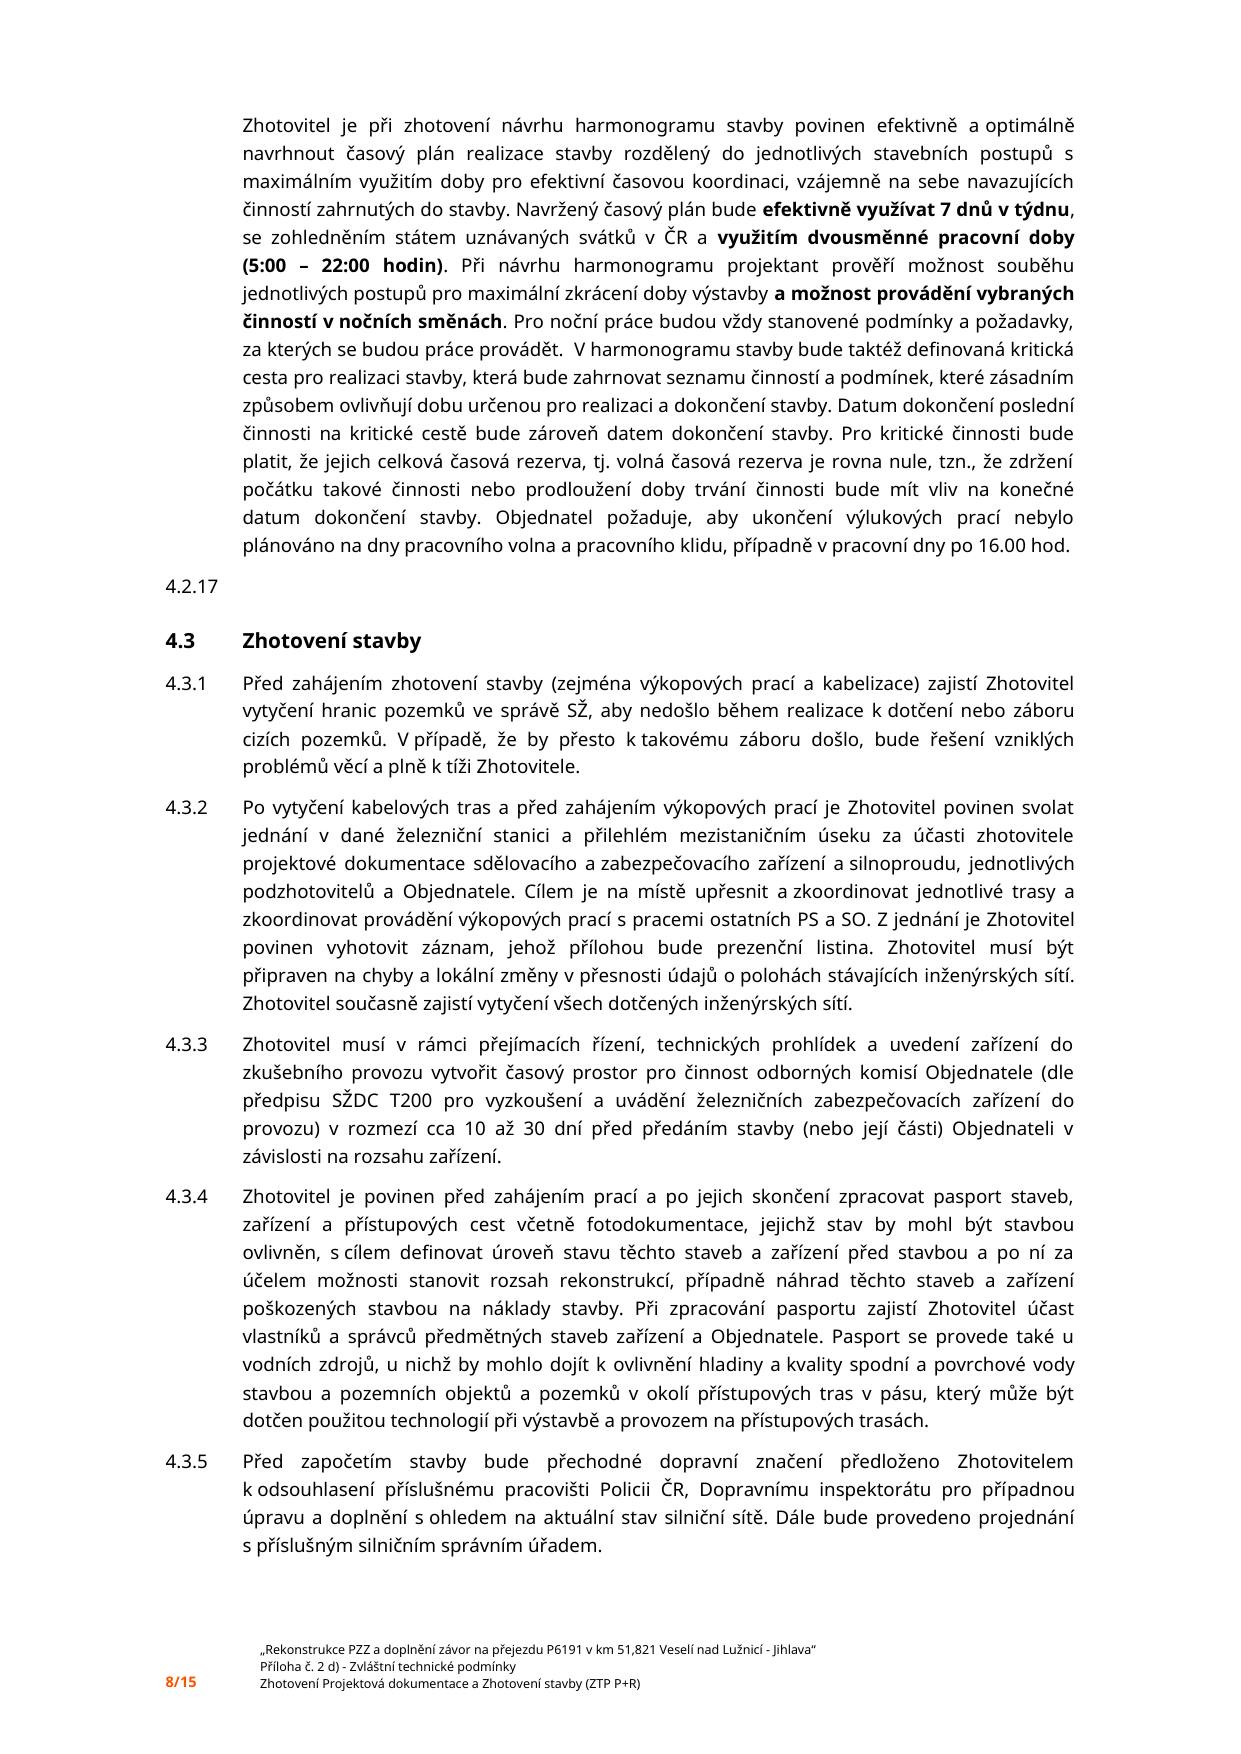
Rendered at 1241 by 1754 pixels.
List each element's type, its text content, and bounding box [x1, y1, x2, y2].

text Zhotovení stavby [165, 626, 1075, 654]
text Před započetím stavby bude přechodné dopravní značení předloženo Zhotovitelem k odsouhlasení příslušnému pracovišti Policii ČR, Dopravnímu inspektorátu pro případnou úpravu a doplnění s ohledem na aktuální stav silniční sítě. Dále bude provedeno projednání s příslušným silničním správním úřadem. [165, 1448, 1075, 1558]
text Zhotovitel musí v rámci přejímacích řízení, technických prohlídek a uvedení zařízení do zkušebního provozu vytvořit časový prostor pro činnost odborných komisí Objednatele (dle předpisu SŽDC T200 pro vyzkoušení a uvádění železničních zabezpečovacích zařízení do provozu) v rozmezí cca 10 až 30 dní před předáním stavby (nebo její části) Objednateli v závislosti na rozsahu zařízení. [165, 1031, 1075, 1169]
text Zhotovitel je povinen před zahájením prací a po jejich skončení zpracovat pasport staveb, zařízení a přístupových cest včetně fotodokumentace, jejichž stav by mohl být stavbou ovlivněn, s cílem definovat úroveň stavu těchto staveb a zařízení před stavbou a po ní za účelem možnosti stanovit rozsah rekonstrukcí, případně náhrad těchto staveb a zařízení poškozených stavbou na náklady stavby. Při zpracování pasportu zajistí Zhotovitel účast vlastníků a správců předmětných staveb zařízení a Objednatele. Pasport se provede také u vodních zdrojů, u nichž by mohlo dojít k ovlivnění hladiny a kvality spodní a povrchové vody stavbou a pozemních objektů a pozemků v okolí přístupových tras v pásu, který může být dotčen použitou technologií při výstavbě a provozem na přístupových trasách. [165, 1184, 1075, 1433]
text Zhotovitel je při zhotovení návrhu harmonogramu stavby povinen efektivně a optimálně navrhnout časový plán realizace stavby rozdělený do jednotlivých stavebních postupů s maximálním využitím doby pro efektivní časovou koordinaci, vzájemně na sebe navazujících činností zahrnutých do stavby. Navržený časový plán bude efektivně využívat 7 dnů v týdnu, se zohledněním státem uznávaných svátků v ČR a využitím dvousměnné pracovní doby (5:00 – 22:00 hodin). Při návrhu harmonogramu projektant prověří možnost souběhu jednotlivých postupů pro maximální zkrácení doby výstavby a možnost provádění vybraných činností v nočních směnách. Pro noční práce budou vždy stanovené podmínky a požadavky, za kterých se budou práce provádět. V harmonogramu stavby bude taktéž definovaná kritická cesta pro realizaci stavby, která bude zahrnovat seznamu činností a podmínek, které zásadním způsobem ovlivňují dobu určenou pro realizaci a dokončení stavby. Datum dokončení poslední činnosti na kritické cestě bude zároveň datem dokončení stavby. Pro kritické činnosti bude platit, že jejich celková časová rezerva, tj. volná časová rezerva je rovna nule, tzn., že zdržení počátku takové činnosti nebo prodloužení doby trvání činnosti bude mít vliv na konečné datum dokončení stavby. Objednatel požaduje, aby ukončení výlukových prací nebylo plánováno na dny pracovního volna a pracovního klidu, případně v pracovní dny po 16.00 hod. [242, 112, 1075, 558]
text Po vytyčení kabelových tras a před zahájením výkopových prací je Zhotovitel povinen svolat jednání v dané železniční stanici a přilehlém mezistaničním úseku za účasti zhotovitele projektové dokumentace sdělovacího a zabezpečovacího zařízení a silnoproudu, jednotlivých podzhotovitelů a Objednatele. Cílem je na místě upřesnit a zkoordinovat jednotlivé trasy a zkoordinovat provádění výkopových prací s pracemi ostatních PS a SO. Z jednání je Zhotovitel povinen vyhotovit záznam, jehož přílohou bude prezenční listina. Zhotovitel musí být připraven na chyby a lokální změny v přesnosti údajů o polohách stávajících inženýrských sítí. Zhotovitel současně zajistí vytyčení všech dotčených inženýrských sítí. [165, 794, 1075, 1016]
text Před zahájením zhotovení stavby (zejména výkopových prací a kabelizace) zajistí Zhotovitel vytyčení hranic pozemků ve správě SŽ, aby nedošlo během realizace k dotčení nebo záboru cizích pozemků. V případě, že by přesto k takovému záboru došlo, bude řešení vzniklých problémů věcí a plně k tíži Zhotovitele. [165, 670, 1075, 779]
